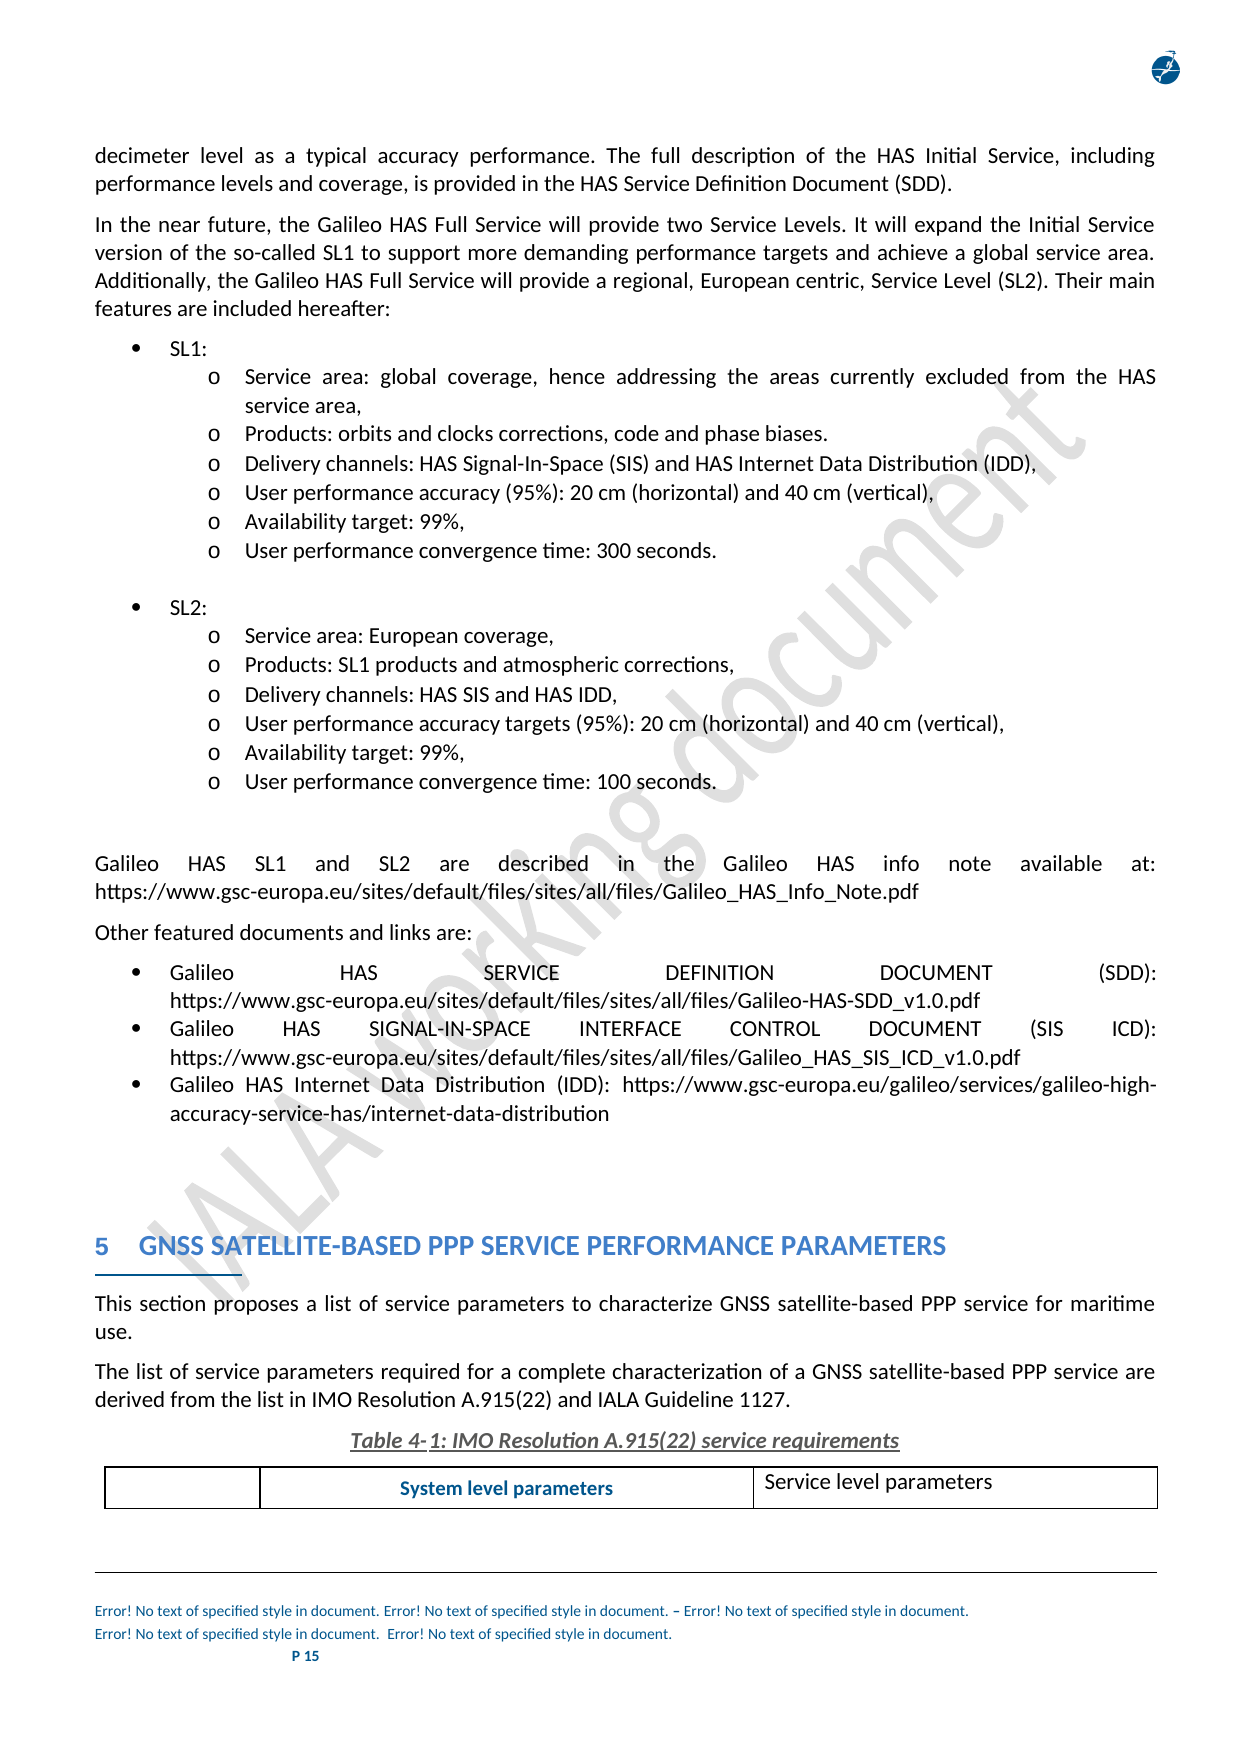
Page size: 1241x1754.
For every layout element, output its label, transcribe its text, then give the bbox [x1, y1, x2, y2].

list Availability target: 99%, [207, 507, 1157, 536]
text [94, 141, 1157, 197]
list Delivery channels: HAS SIS and HAS IDD, [207, 680, 1157, 709]
list Products: orbits and clocks corrections, code and phase biases. [207, 419, 1157, 449]
list User performance convergence time: 100 seconds. [207, 767, 1157, 796]
list Galileo HAS Internet Data Distribution (IDD): https://www.gsc-europa.eu/galileo/services/galileo-high-accuracy-service-has/internet-data-distribution [132, 1071, 1157, 1127]
text This section proposes a list of service parameters to characterize GNSS satellite-based PPP service for maritime use. [94, 1289, 1157, 1345]
list Service area: European coverage, [207, 621, 1157, 651]
list Galileo HAS SIGNAL-IN-SPACE INTERFACE CONTROL DOCUMENT (SIS ICD): https://www.gsc-europa.eu/sites/default/files/sites/all/files/Galileo_HAS_SIS_ICD_v1.0.pdf [132, 1014, 1157, 1071]
list User performance accuracy (95%): 20 cm (horizontal) and 40 cm (vertical), [207, 478, 1157, 507]
list SL1: [132, 334, 1157, 362]
text Table 4-1: IMO Resolution A.915(22) service requirements [94, 1426, 1157, 1454]
table_header System level parameters [261, 1468, 753, 1508]
picture [1120, 0, 1239, 119]
list GNSS satellite-based PPP service Performance Parameters [94, 1227, 1157, 1263]
list SL2: [132, 593, 1157, 621]
list Service area: global coverage, hence addressing the areas currently excluded from the HAS service area, [207, 362, 1157, 419]
text Galileo HAS SL1 and SL2 are described in the Galileo HAS info note available at: https://www.gsc-europa.eu/sites/default/files/sites/all/files/Galileo_HAS_Info_Note.pdf [94, 849, 1157, 906]
text The list of service parameters required for a complete characterization of a GNSS satellite-based PPP service are derived from the list in IMO Resolution A.915(22) and IALA Guideline 1127. [94, 1357, 1157, 1413]
table_header Service level parameters [754, 1468, 1157, 1508]
list Products: SL1 products and atmospheric corrections, [207, 651, 1157, 680]
list Delivery channels: HAS Signal-In-Space (SIS) and HAS Internet Data Distribution (IDD), [207, 449, 1157, 478]
list User performance convergence time: 300 seconds. [207, 536, 1157, 565]
list User performance accuracy targets (95%): 20 cm (horizontal) and 40 cm (vertical), [207, 709, 1157, 738]
list Galileo HAS SERVICE DEFINITION DOCUMENT (SDD): https://www.gsc-europa.eu/sites/default/files/sites/all/files/Galileo-HAS-SDD_v1.0.pdf [132, 958, 1157, 1014]
list Availability target: 99%, [207, 738, 1157, 767]
table_header [106, 1468, 259, 1508]
text Other featured documents and links are: [94, 918, 1157, 946]
text In the near future, the Galileo HAS Full Service will provide two Service Levels. It will expand the Initial Service version of the so-called SL1 to support more demanding performance targets and achieve a global service area. Additionally, the Galileo HAS Full Service will provide a regional, European centric, Service Level (SL2). Their main features are included hereafter: [94, 210, 1157, 322]
